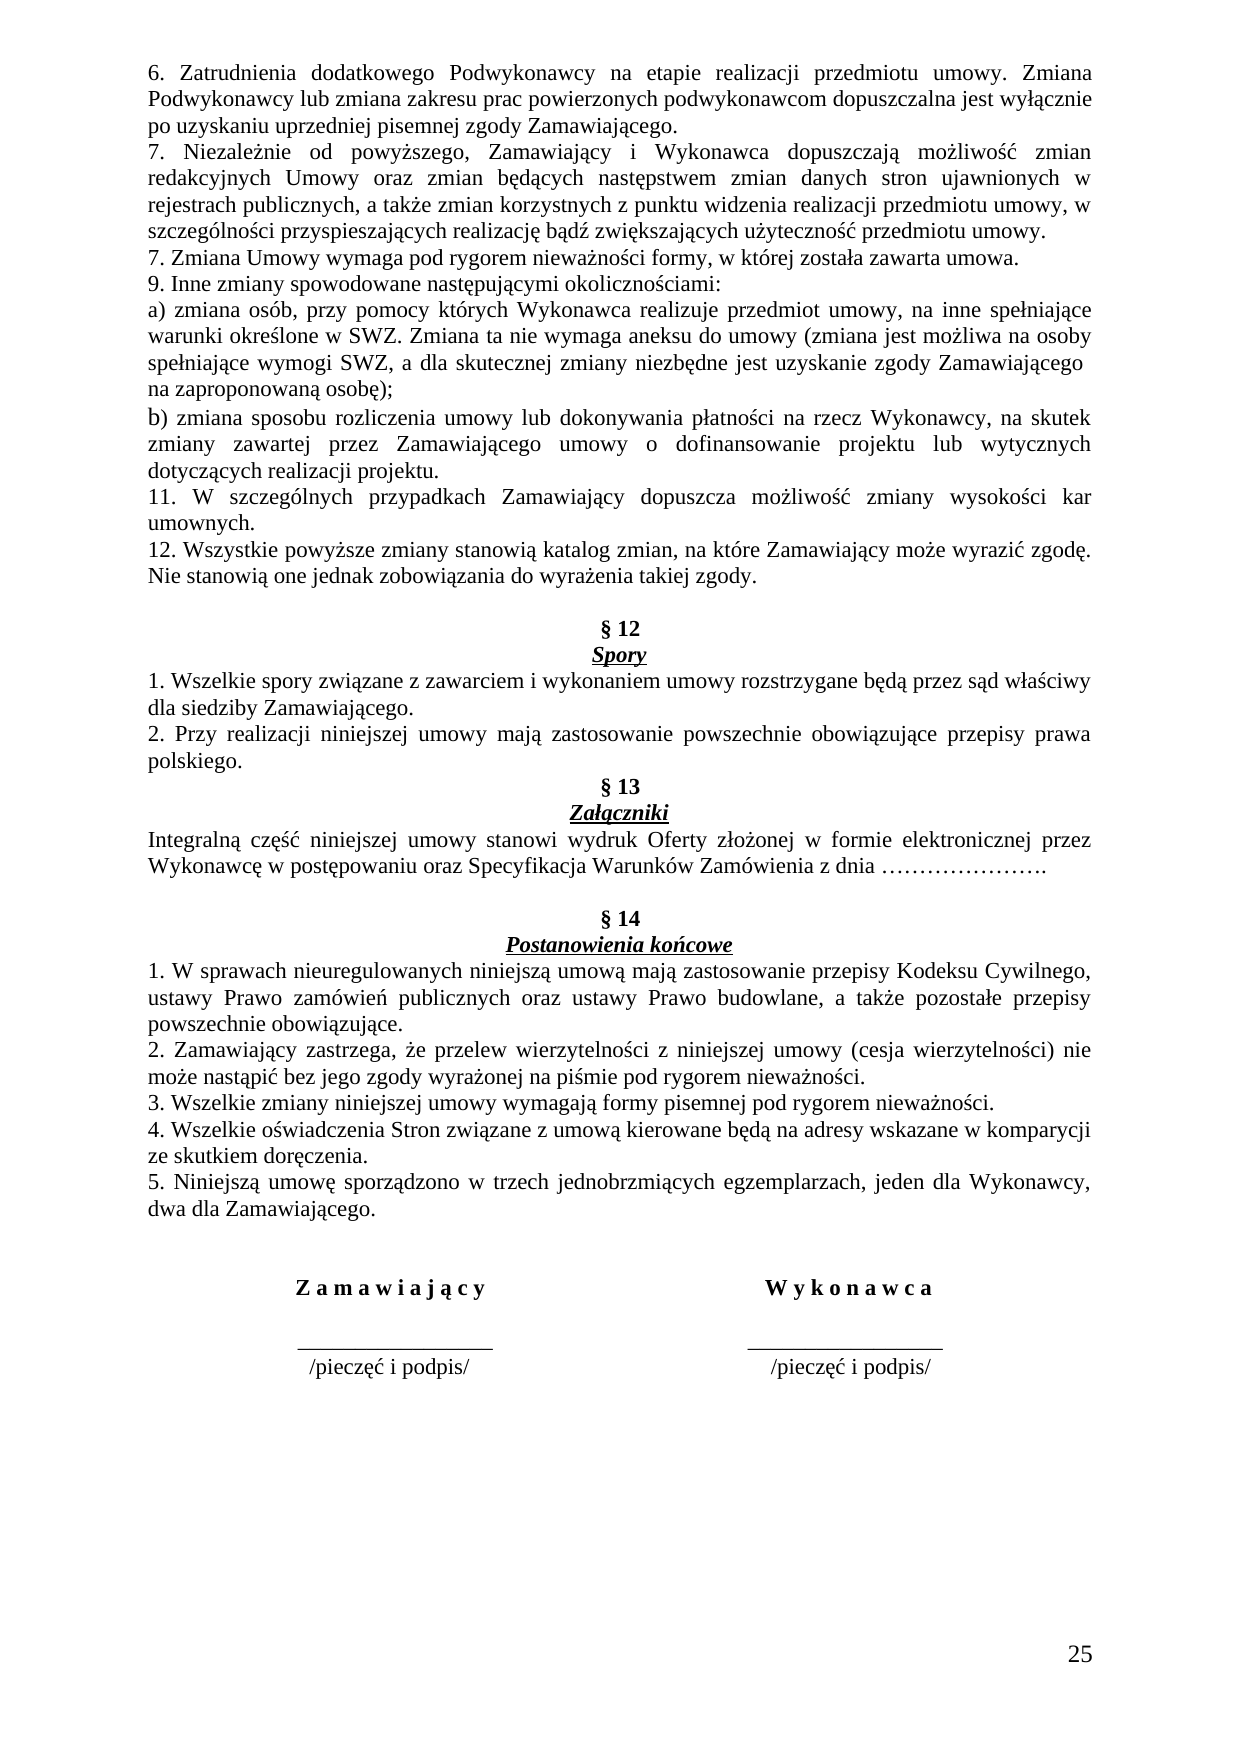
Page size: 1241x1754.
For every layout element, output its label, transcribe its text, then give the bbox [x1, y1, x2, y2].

text 3. Wszelkie zmiany niniejszej umowy wymagają formy pisemnej pod rygorem nieważności. [148, 1089, 1093, 1116]
text 9. Inne zmiany spowodowane następującymi okolicznościami: [148, 270, 1093, 296]
text /pieczęć i podpis/ /pieczęć i podpis/ [148, 1353, 1093, 1379]
text Załączniki [148, 799, 1093, 826]
text 4. Wszelkie oświadczenia Stron związane z umową kierowane będą na adresy wskazane w komparycji ze skutkiem doręczenia. [148, 1116, 1093, 1168]
text § 14 [148, 905, 1093, 931]
text § 13 [148, 773, 1093, 799]
text _________________ _________________ [148, 1326, 1093, 1353]
text § 12 [148, 615, 1093, 641]
text Integralną część niniejszej umowy stanowi wydruk Oferty złożonej w formie elektronicznej przez Wykonawcę w postępowaniu oraz Specyfikacja Warunków Zamówienia z dnia …………………. [148, 826, 1093, 878]
text Z a m a w i a j ą c y W y k o n a w c a [221, 1274, 1093, 1300]
text 1. W sprawach nieuregulowanych niniejszą umową mają zastosowanie przepisy Kodeksu Cywilnego, ustawy Prawo zamówień publicznych oraz ustawy Prawo budowlane, a także pozostałe przepisy powszechnie obowiązujące. [148, 957, 1093, 1037]
text Postanowienia końcowe [148, 931, 1093, 957]
text 2. Zamawiający zastrzega, że przelew wierzytelności z niniejszej umowy (cesja wierzytelności) nie może nastąpić bez jego zgody wyrażonej na piśmie pod rygorem nieważności. [148, 1037, 1093, 1089]
text 1. Wszelkie spory związane z zawarciem i wykonaniem umowy rozstrzygane będą przez sąd właściwy dla siedziby Zamawiającego. [148, 668, 1093, 720]
text 2. Przy realizacji niniejszej umowy mają zastosowanie powszechnie obowiązujące przepisy prawa polskiego. [148, 720, 1093, 773]
text b) zmiana sposobu rozliczenia umowy lub dokonywania płatności na rzecz Wykonawcy, na skutek zmiany zawartej przez Zamawiającego umowy o dofinansowanie projektu lub wytycznych dotyczących realizacji projektu. [148, 402, 1093, 483]
text a) zmiana osób, przy pomocy których Wykonawca realizuje przedmiot umowy, na inne spełniające warunki określone w SWZ. Zmiana ta nie wymaga aneksu do umowy (zmiana jest możliwa na osoby spełniające wymogi SWZ, a dla skutecznej zmiany niezbędne jest uzyskanie zgody Zamawiającego na zaproponowaną osobę); [148, 296, 1093, 402]
text Spory [148, 641, 1093, 668]
list 6. Zatrudnienia dodatkowego Podwykonawcy na etapie realizacji przedmiotu umowy. Zmiana Podwykonawcy lub zmiana zakresu prac powierzonych podwykonawcom dopuszczalna jest wyłącznie po uzyskaniu uprzedniej pisemnej zgody Zamawiającego. [148, 59, 1093, 138]
list 7. Zmiana Umowy wymaga pod rygorem nieważności formy, w której została zawarta umowa. [148, 243, 1093, 270]
list 7. Niezależnie od powyższego, Zamawiający i Wykonawca dopuszczają możliwość zmian redakcyjnych Umowy oraz zmian będących następstwem zmian danych stron ujawnionych w rejestrach publicznych, a także zmian korzystnych z punktu widzenia realizacji przedmiotu umowy, w szczególności przyspieszających realizację bądź zwiększających użyteczność przedmiotu umowy. [148, 138, 1093, 243]
text 12. Wszystkie powyższe zmiany stanowią katalog zmian, na które Zamawiający może wyrazić zgodę. Nie stanowią one jednak zobowiązania do wyrażenia takiej zgody. [148, 536, 1093, 588]
text 5. Niniejszą umowę sporządzono w trzech jednobrzmiących egzemplarzach, jeden dla Wykonawcy, dwa dla Zamawiającego. [148, 1168, 1093, 1221]
text 11. W szczególnych przypadkach Zamawiający dopuszcza możliwość zmiany wysokości kar umownych. [148, 483, 1093, 536]
